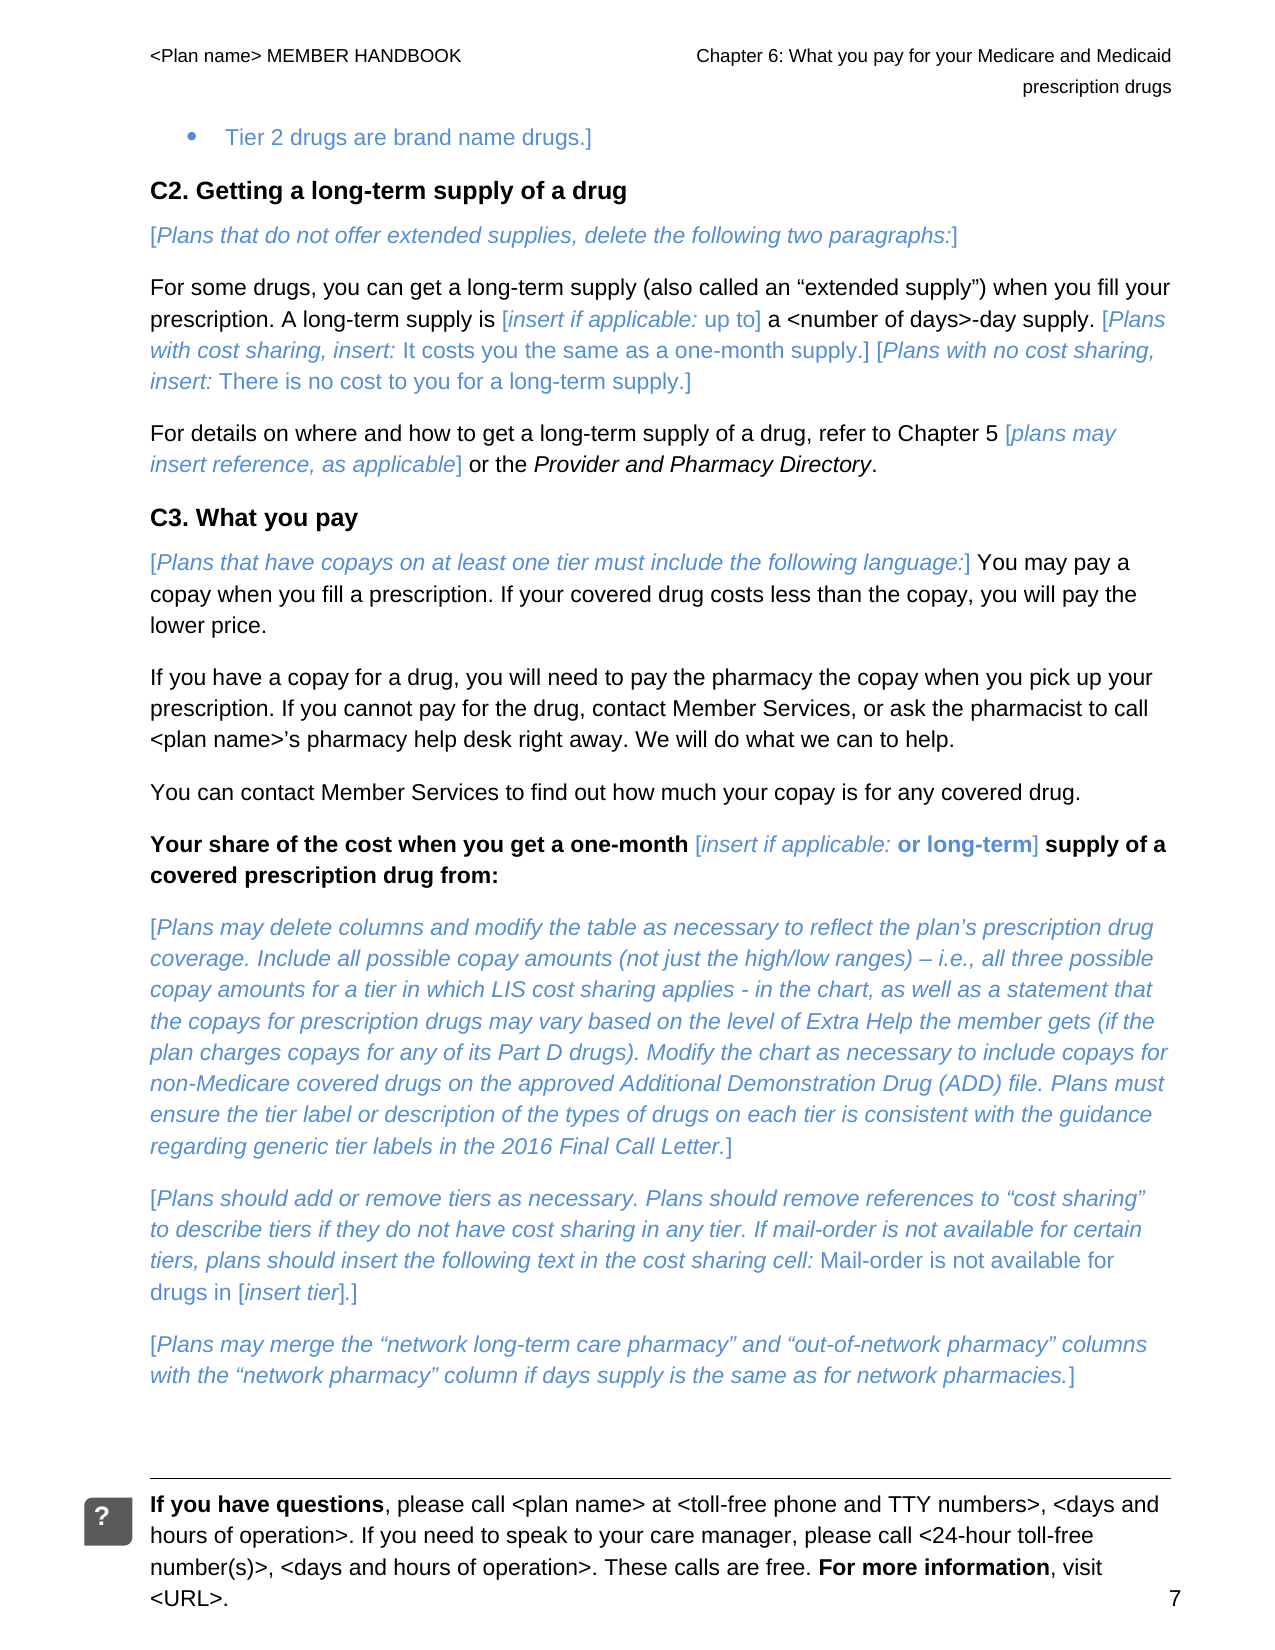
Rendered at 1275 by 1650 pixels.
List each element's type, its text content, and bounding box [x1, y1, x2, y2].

list Tier 2 drugs are brand name drugs.] [187, 121, 1096, 152]
subtitle C2. Getting a long-term supply of a drug [150, 173, 1096, 206]
text [Plans that have copays on at least one tier must include the following language:] You may pay a copay when you fill a prescription. If your covered drug costs less than the copay, you will pay the lower price. [150, 546, 1171, 639]
text For some drugs, you can get a long-term supply (also called an “extended supply”) when you fill your prescription. A long-term supply is [insert if applicable: up to] a <number of days>-day supply. [Plans with cost sharing, insert: It costs you the same as a one-month supply.] [Plans with no cost sharing, insert: There is no cost to you for a long-term supply.] [150, 271, 1171, 396]
text [Plans that do not offer extended supplies, delete the following two paragraphs:] [150, 219, 1171, 250]
text [Plans should add or remove tiers as necessary. Plans should remove references to “cost sharing” to describe tiers if they do not have cost sharing in any tier. If mail-order is not available for certain tiers, plans should insert the following text in the cost sharing cell: Mail-order is not available for drugs in [insert tier].] [150, 1181, 1171, 1306]
text [Plans may merge the “network long-term care pharmacy” and “out-of-network pharmacy” columns with the “network pharmacy” column if days supply is the same as for network pharmacies.] [150, 1327, 1171, 1389]
text For details on where and how to get a long-term supply of a drug, refer to Chapter 5 [plans may insert reference, as applicable] or the Provider and Pharmacy Directory. [150, 417, 1171, 479]
text Your share of the cost when you get a one-month [insert if applicable: or long-term] supply of a covered prescription drug from: [150, 827, 1171, 889]
text [Plans may delete columns and modify the table as necessary to reflect the plan’s prescription drug coverage. Include all possible copay amounts (not just the high/low ranges) – i.e., all three possible copay amounts for a tier in which LIS cost sharing applies - in the chart, as well as a statement that the copays for prescription drugs may vary based on the level of Extra Help the member gets (if the plan charges copays for any of its Part D drugs). Modify the chart as necessary to include copays for non-Medicare covered drugs on the approved Additional Demonstration Drug (ADD) file. Plans must ensure the tier label or description of the types of drugs on each tier is consistent with the guidance regarding generic tier labels in the 2016 Final Call Letter.] [150, 910, 1171, 1160]
subtitle C3. What you pay [150, 500, 1096, 533]
text If you have a copay for a drug, you will need to pay the pharmacy the copay when you pick up your prescription. If you cannot pay for the drug, contact Member Services, or ask the pharmacist to call <plan name>’s pharmacy help desk right away. We will do what we can to help. [150, 660, 1171, 754]
text You can contact Member Services to find out how much your copay is for any covered drug. [150, 775, 1171, 806]
